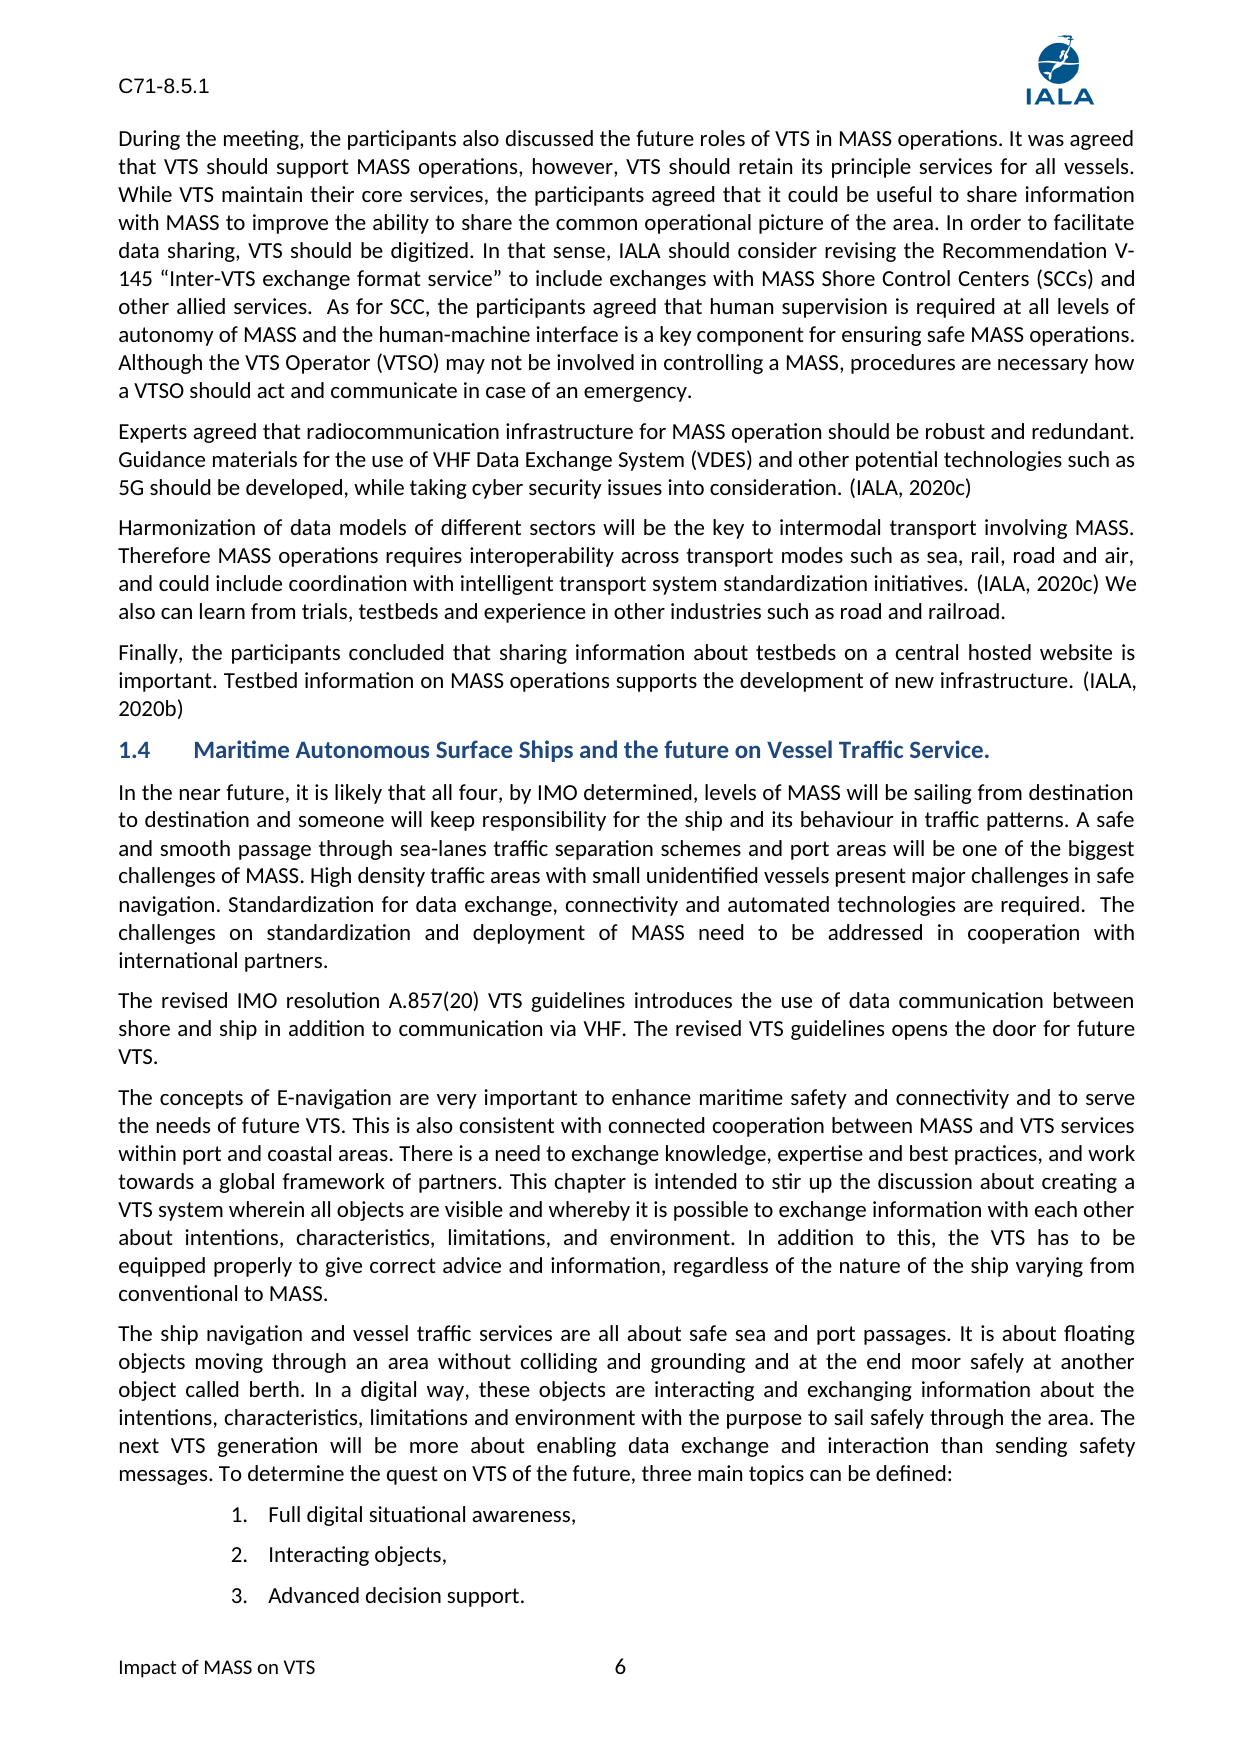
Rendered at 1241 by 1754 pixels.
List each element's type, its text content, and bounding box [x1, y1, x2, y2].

picture [1011, 27, 1106, 120]
text Finally, the participants concluded that sharing information about testbeds on a central hosted website is important. Testbed information on MASS operations supports the development of new infrastructure. (IALA, 2020b) [118, 638, 1137, 722]
text Harmonization of data models of different sectors will be the key to intermodal transport involving MASS. Therefore MASS operations requires interoperability across transport modes such as sea, rail, road and air, and could include coordination with intelligent transport system standardization initiatives. (IALA, 2020c) We also can learn from trials, testbeds and experience in other industries such as road and railroad. [118, 513, 1137, 626]
text The concepts of E-navigation are very important to enhance maritime safety and connectivity and to serve the needs of future VTS. This is also consistent with connected cooperation between MASS and VTS services within port and coastal areas. There is a need to exchange knowledge, expertise and best practices, and work towards a global framework of partners. This chapter is intended to stir up the discussion about creating a VTS system wherein all objects are visible and whereby it is possible to exchange information with each other about intentions, characteristics, limitations, and environment. In addition to this, the VTS has to be equipped properly to give correct advice and information, regardless of the nature of the ship varying from conventional to MASS. [118, 1083, 1137, 1307]
text During the meeting, the participants also discussed the future roles of VTS in MASS operations. It was agreed that VTS should support MASS operations, however, VTS should retain its principle services for all vessels. While VTS maintain their core services, the participants agreed that it could be useful to share information with MASS to improve the ability to share the common operational picture of the area. In order to facilitate data sharing, VTS should be digitized. In that sense, IALA should consider revising the Recommendation V-145 “Inter-VTS exchange format service” to include exchanges with MASS Shore Control Centers (SCCs) and other allied services. As for SCC, the participants agreed that human supervision is required at all levels of autonomy of MASS and the human-machine interface is a key component for ensuring safe MASS operations. Although the VTS Operator (VTSO) may not be involved in controlling a MASS, procedures are necessary how a VTSO should act and communicate in case of an emergency. [118, 124, 1137, 404]
text The revised IMO resolution A.857(20) VTS guidelines introduces the use of data communication between shore and ship in addition to communication via VHF. The revised VTS guidelines opens the door for future VTS. [118, 986, 1137, 1070]
list Interacting objects, [231, 1541, 1137, 1569]
list Full digital situational awareness, [231, 1500, 1137, 1528]
text The ship navigation and vessel traffic services are all about safe sea and port passages. It is about floating objects moving through an area without colliding and grounding and at the end moor safely at another object called berth. In a digital way, these objects are interacting and exchanging information about the intentions, characteristics, limitations and environment with the purpose to sail safely through the area. The next VTS generation will be more about enabling data exchange and interaction than sending safety messages. To determine the quest on VTS of the future, three main topics can be defined: [118, 1319, 1137, 1488]
subtitle 1.4 Maritime Autonomous Surface Ships and the future on Vessel Traffic Service. [118, 734, 1137, 765]
list Advanced decision support. [231, 1581, 1137, 1609]
text In the near future, it is likely that all four, by IMO determined, levels of MASS will be sailing from destination to destination and someone will keep responsibility for the ship and its behaviour in traffic patterns. A safe and smooth passage through sea-lanes traffic separation schemes and port areas will be one of the biggest challenges of MASS. High density traffic areas with small unidentified vessels present major challenges in safe navigation. Standardization for data exchange, connectivity and automated technologies are required. The challenges on standardization and deployment of MASS need to be addressed in cooperation with international partners. [118, 778, 1137, 974]
text Experts agreed that radiocommunication infrastructure for MASS operation should be robust and redundant. Guidance materials for the use of VHF Data Exchange System (VDES) and other potential technologies such as 5G should be developed, while taking cyber security issues into consideration. (IALA, 2020c) [118, 417, 1137, 501]
